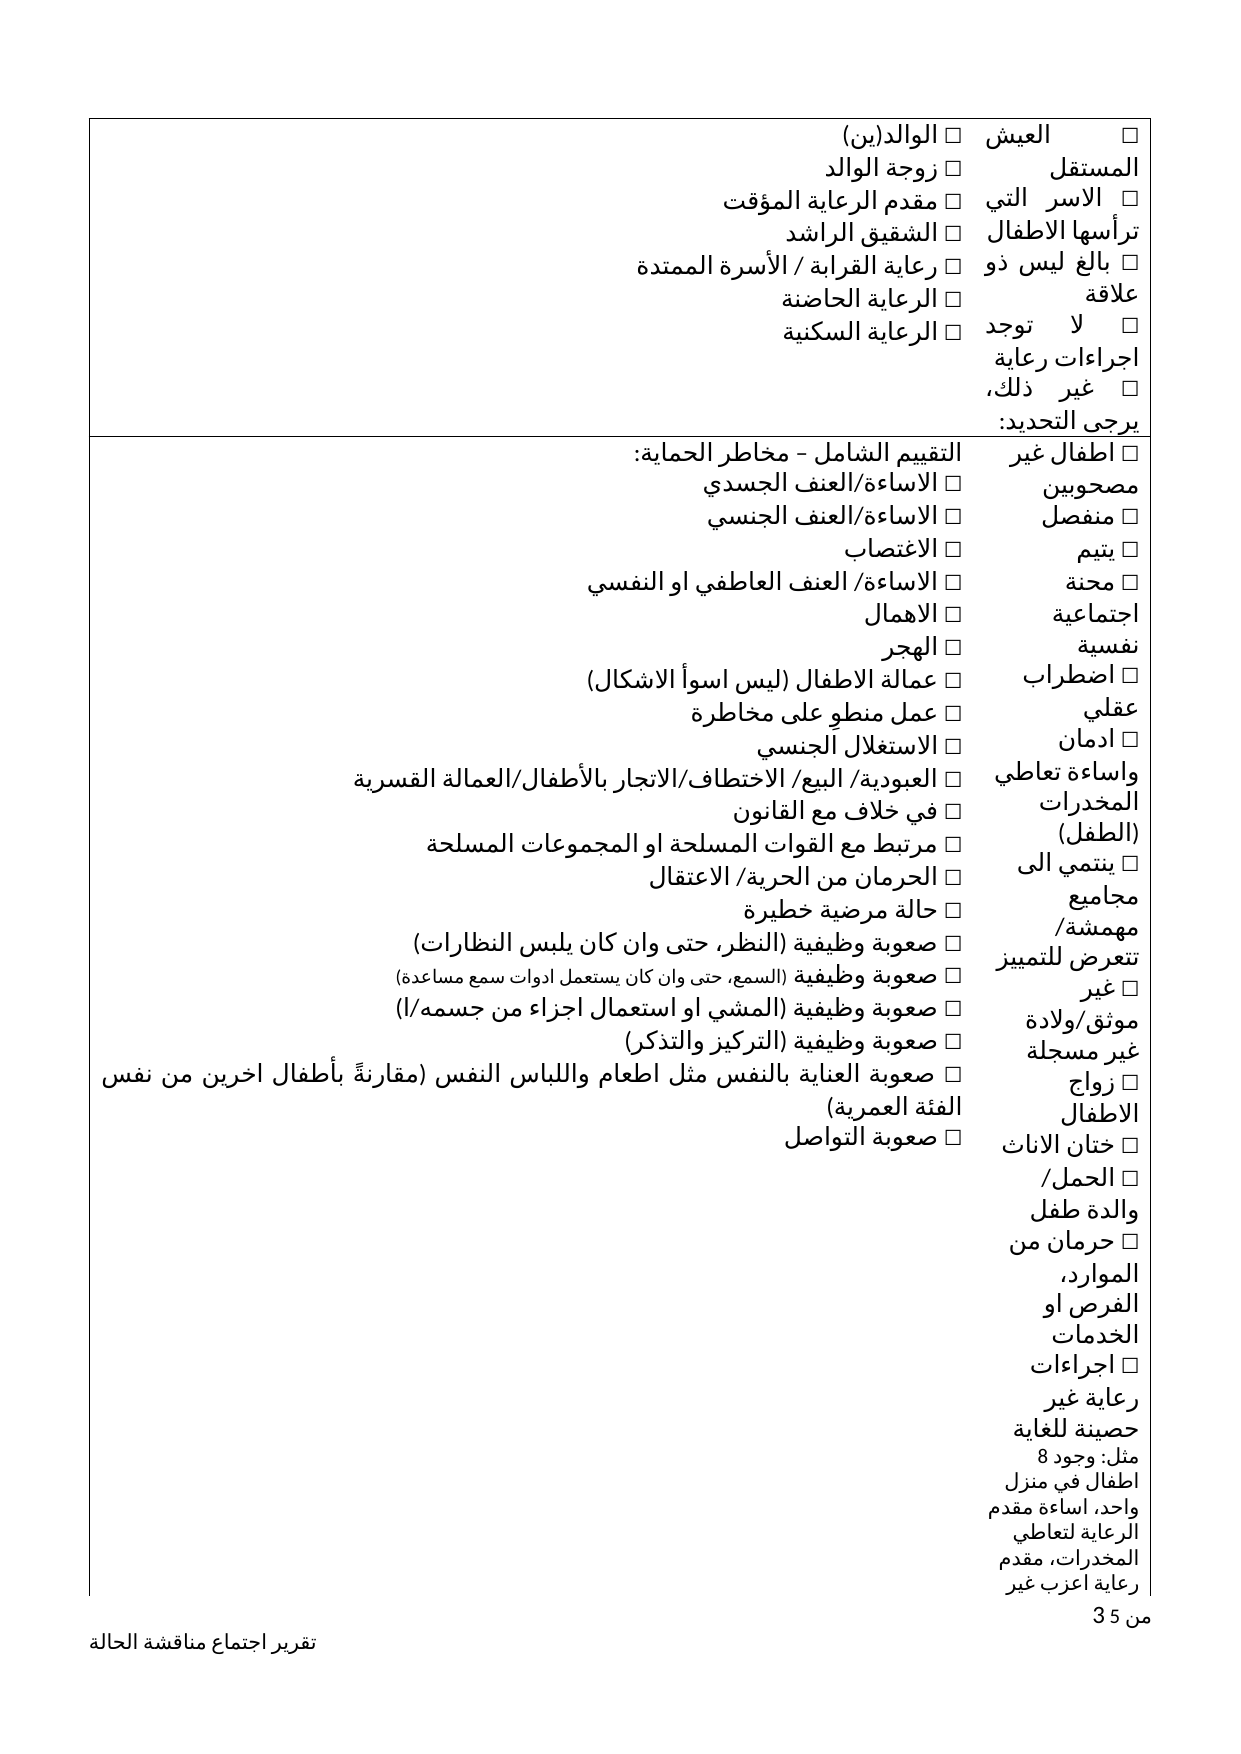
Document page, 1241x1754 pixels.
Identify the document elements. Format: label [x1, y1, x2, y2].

table_cell [90, 119, 974, 436]
table_cell [974, 437, 1150, 1596]
table_cell [974, 119, 1150, 436]
table_cell [90, 437, 974, 1596]
